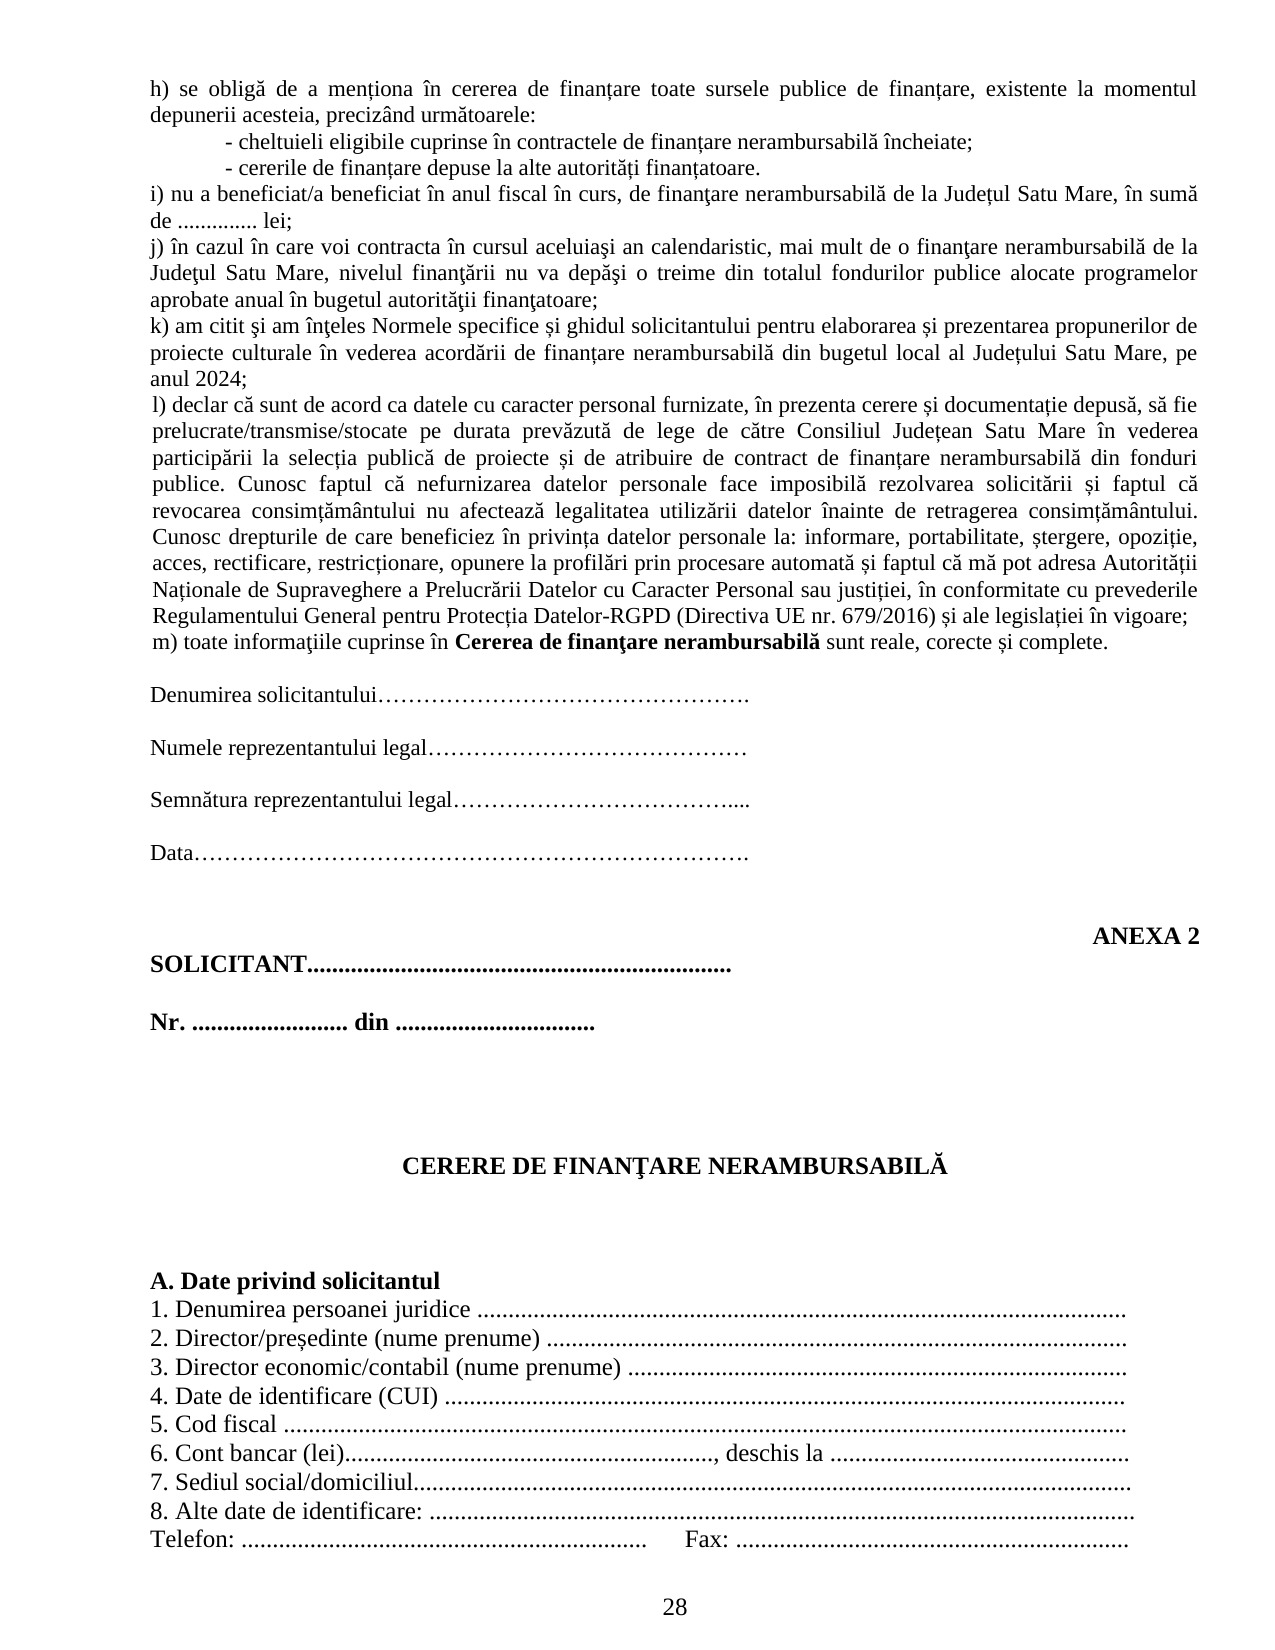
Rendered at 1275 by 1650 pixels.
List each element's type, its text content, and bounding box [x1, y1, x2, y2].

text 5. Cod fiscal ....................................................................................................................................... [150, 1409, 1172, 1438]
text ANEXA 2 [150, 921, 1200, 949]
text - cererile de finanțare depuse la alte autorități finanțatoare. [150, 154, 1200, 180]
text i) nu a beneficiat/a beneficiat în anul fiscal în curs, de finanţare nerambursabilă de la Județul Satu Mare, în sumă de .............. lei; [150, 180, 1200, 233]
text 2. Director/președinte (nume prenume) ............................................................................................. [150, 1323, 1200, 1352]
text 3. Director economic/contabil (nume prenume) ................................................................................ [150, 1352, 1200, 1381]
text Telefon: ................................................................. Fax: ............................................................... [150, 1524, 1162, 1553]
text h) se obligă de a menționa în cererea de finanțare toate sursele publice de finanțare, existente la momentul depunerii acesteia, precizând următoarele: [150, 75, 1200, 128]
text 6. Cont bancar (lei)..........................................................., deschis la ................................................ [150, 1438, 1200, 1467]
text Numele reprezentantului legal…………………………………… [150, 734, 1200, 760]
text k) am citit şi am înţeles Normele specifice și ghidul solicitantului pentru elaborarea și prezentarea propunerilor de proiecte culturale în vederea acordării de finanțare nerambursabilă din bugetul local al Județului Satu Mare, pe anul 2024; [150, 312, 1200, 391]
text Denumirea solicitantului…………………………………………. [150, 681, 1200, 707]
text 8. Alte date de identificare: ................................................................................................................. [150, 1496, 1200, 1524]
text Nr. ......................... din ................................ [150, 1007, 1200, 1036]
text - cheltuieli eligibile cuprinse în contractele de finanțare nerambursabilă încheiate; [150, 128, 1200, 154]
text CERERE DE FINANŢARE NERAMBURSABILĂ [150, 1151, 1200, 1179]
text A. Date privind solicitantul [150, 1266, 1200, 1294]
text SOLICITANT.................................................................... [150, 949, 1200, 978]
text j) în cazul în care voi contracta în cursul aceluiaşi an calendaristic, mai mult de o finanţare nerambursabilă de la Judeţul Satu Mare, nivelul finanţării nu va depăşi o treime din totalul fondurilor publice alocate programelor aprobate anual în bugetul autorităţii finanţatoare; [150, 233, 1200, 312]
text Data………………………………………………………………. [150, 839, 1200, 866]
text 7. Sediul social/domiciliul................................................................................................................... [150, 1467, 1200, 1496]
text l) declar că sunt de acord ca datele cu caracter personal furnizate, în prezenta cerere și documentație depusă, să fie prelucrate/transmise/stocate pe durata prevăzută de lege de către Consiliul Județean Satu Mare în vederea participării la selecția publică de proiecte și de atribuire de contract de finanțare nerambursabilă din fonduri publice. Cunosc faptul că nefurnizarea datelor personale face imposibilă rezolvarea solicitării și faptul că revocarea consimțământului nu afectează legalitatea utilizării datelor înainte de retragerea consimțământului. Cunosc drepturile de care beneficiez în privința datelor personale la: informare, portabilitate, ștergere, opoziție, acces, rectificare, restricționare, opunere la profilări prin procesare automată și faptul că mă pot adresa Autorității Naționale de Supraveghere a Prelucrării Datelor cu Caracter Personal sau justiției, în conformitate cu prevederile Regulamentului General pentru Protecția Datelor-RGPD (Directiva UE nr. 679/2016) și ale legislației în vigoare; [152, 391, 1200, 628]
text m) toate informaţiile cuprinse în Cererea de finanţare nerambursabilă sunt reale, corecte și complete. [152, 628, 1200, 655]
text 4. Date de identificare (CUI) ............................................................................................................. [150, 1381, 1200, 1409]
text Semnătura reprezentantului legal……………………………….... [150, 787, 1200, 813]
text 1. Denumirea persoanei juridice ........................................................................................................ [150, 1294, 1200, 1323]
